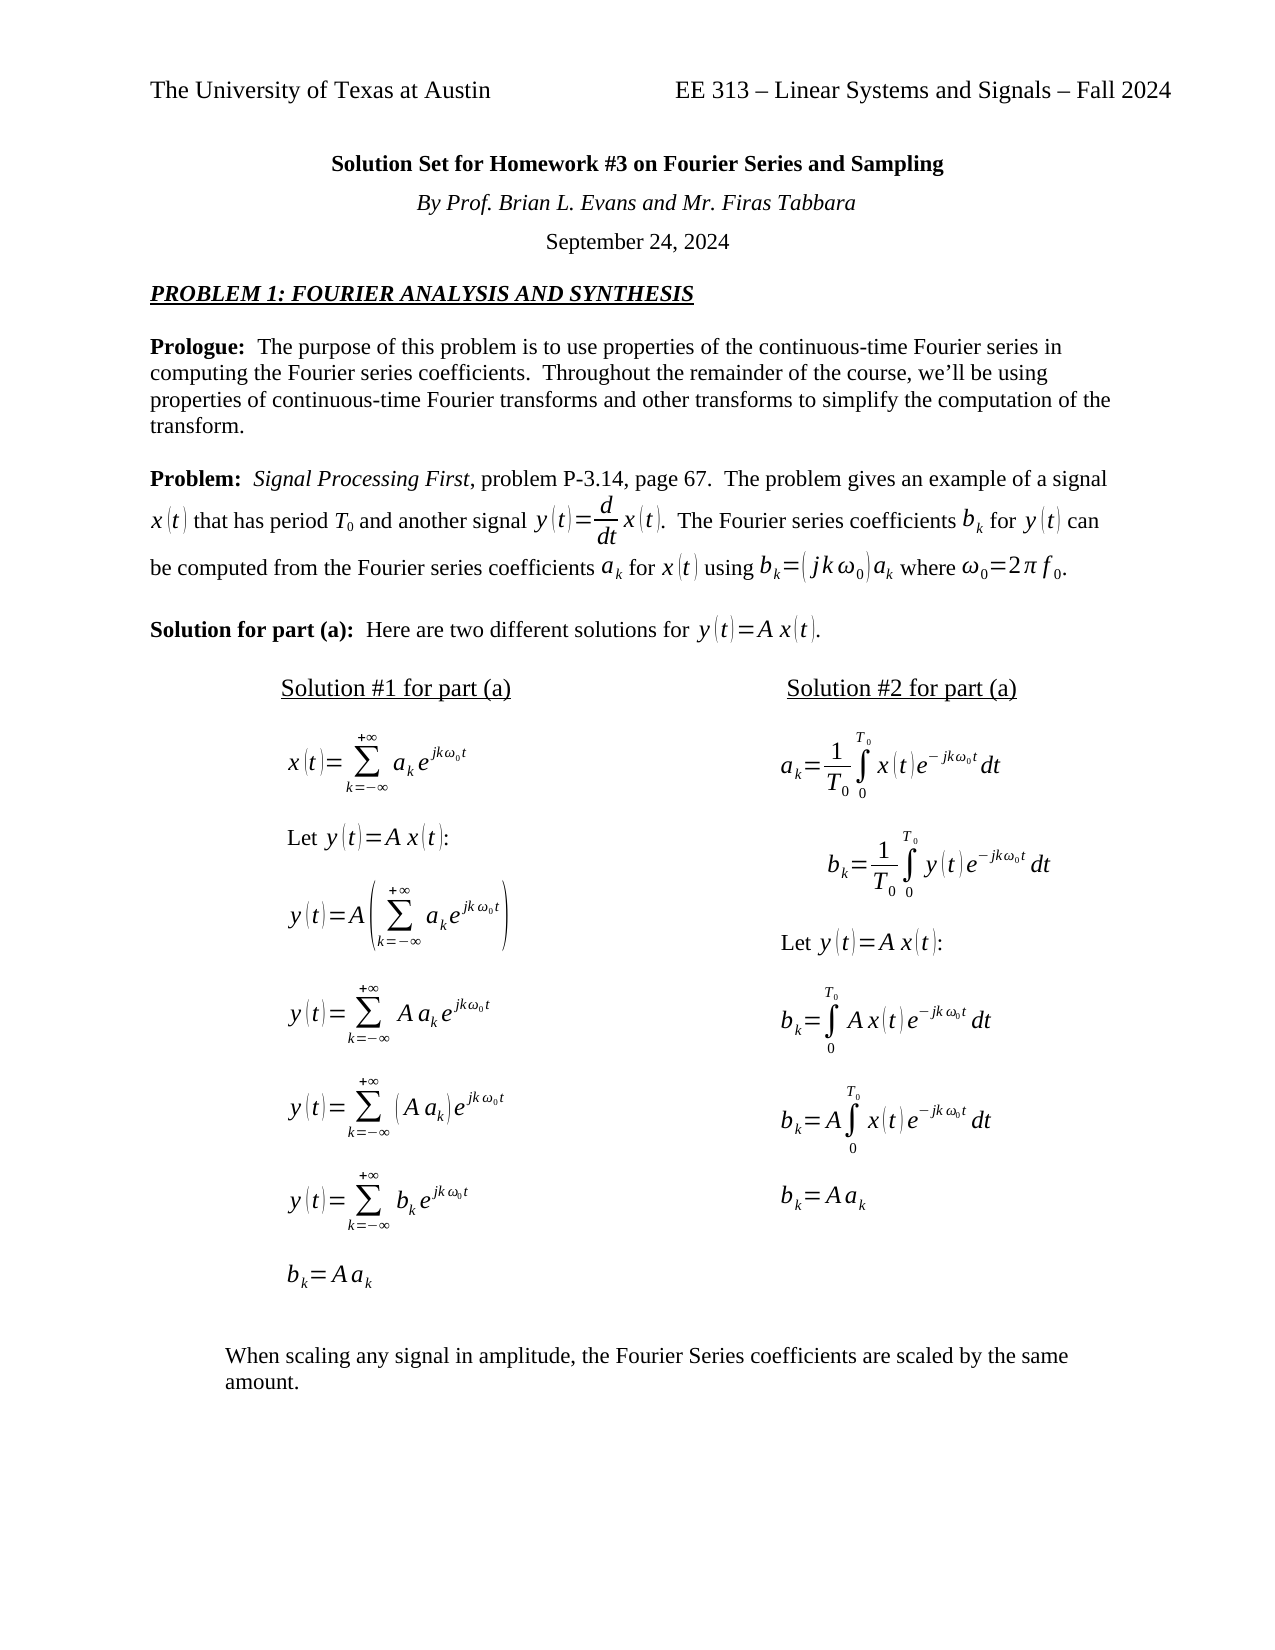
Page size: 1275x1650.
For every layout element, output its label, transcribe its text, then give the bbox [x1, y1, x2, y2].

text Prologue: The purpose of this problem is to use properties of the continuous-time Fourier series in computing the Fourier series coefficients. Throughout the remainder of the course, we’ll be using properties of continuous-time Fourier transforms and other transforms to simplify the computation of the transform. [150, 333, 1125, 438]
text September 24, 2024 [150, 228, 1125, 254]
text PROBLEM 1: FOURIER ANALYSIS AND SYNTHESIS [150, 280, 1125, 307]
text Solution Set for Homework #3 on Fourier Series and Sampling [150, 150, 1125, 176]
list When scaling any signal in amplitude, the Fourier Series coefficients are scaled by the same amount. [225, 1342, 1125, 1395]
text By Prof. Brian L. Evans and Mr. Firas Tabbara [150, 189, 1125, 215]
text Solution for part (a): Here are two different solutions for . [150, 614, 1125, 644]
text Problem: Signal Processing First, problem P-3.14, page 67. The problem gives an example of a signal that has period T0 and another signal . The Fourier series coefficients for can be computed from the Fourier series coefficients for using where . [150, 465, 1125, 585]
